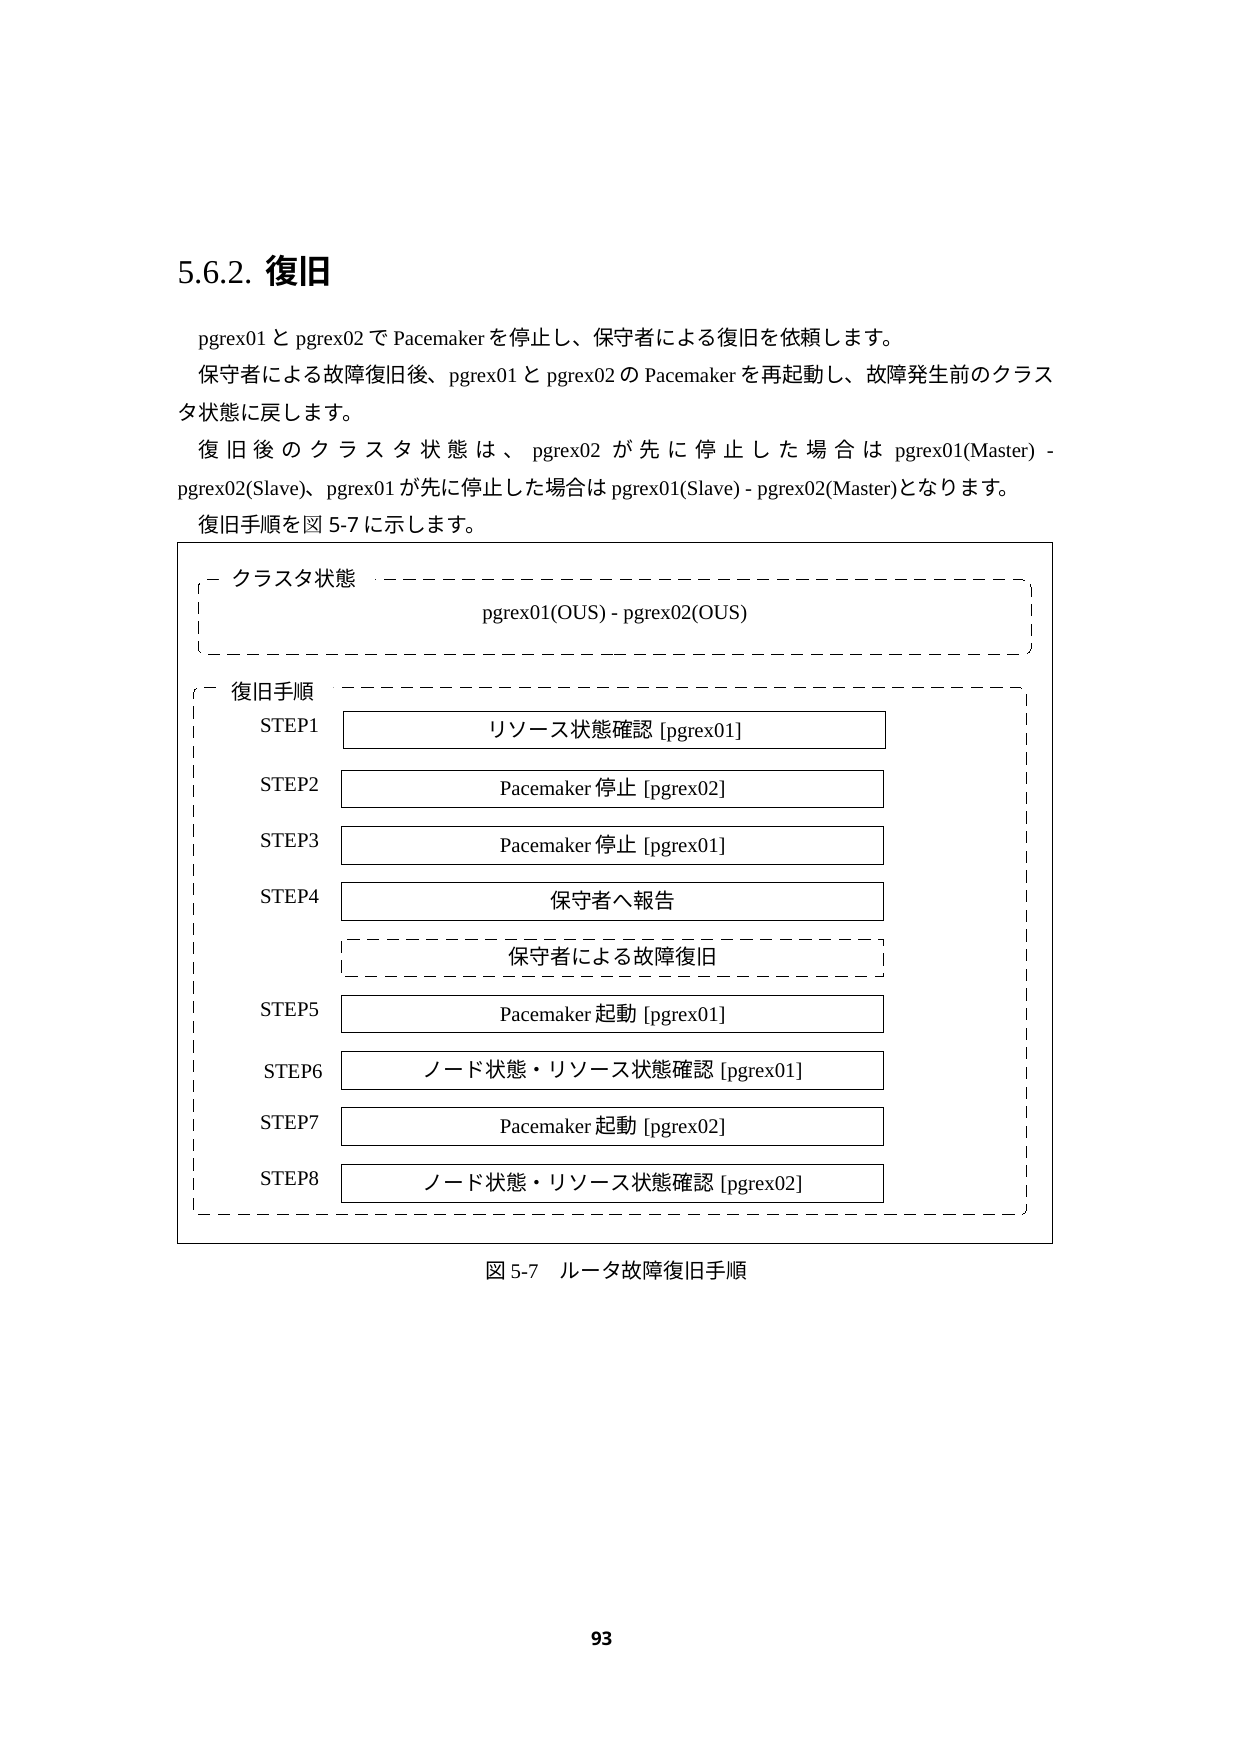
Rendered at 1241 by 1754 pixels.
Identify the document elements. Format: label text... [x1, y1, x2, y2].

subtitle 復旧 [177, 232, 1063, 307]
text pgrex01とpgrex02でPacemakerを停止し、保守者による復旧を依頼します。 [177, 317, 1054, 355]
text 図 5-3 ルータ故障復旧手順 [177, 1255, 1054, 1285]
text 復旧後のクラスタ状態は、pgrex02が先に停止した場合はpgrex01(Master) - pgrex02(Slave)、pgrex01が先に停止した場合はpgrex01(Slave) - pgrex02(Master)となります。 [177, 430, 1054, 505]
text 復旧手順を図 5-3に示します。 [177, 505, 1054, 542]
text 保守者による故障復旧後、pgrex01とpgrex02のPacemakerを再起動し、故障発生前のクラスタ状態に戻します。 [177, 355, 1054, 430]
